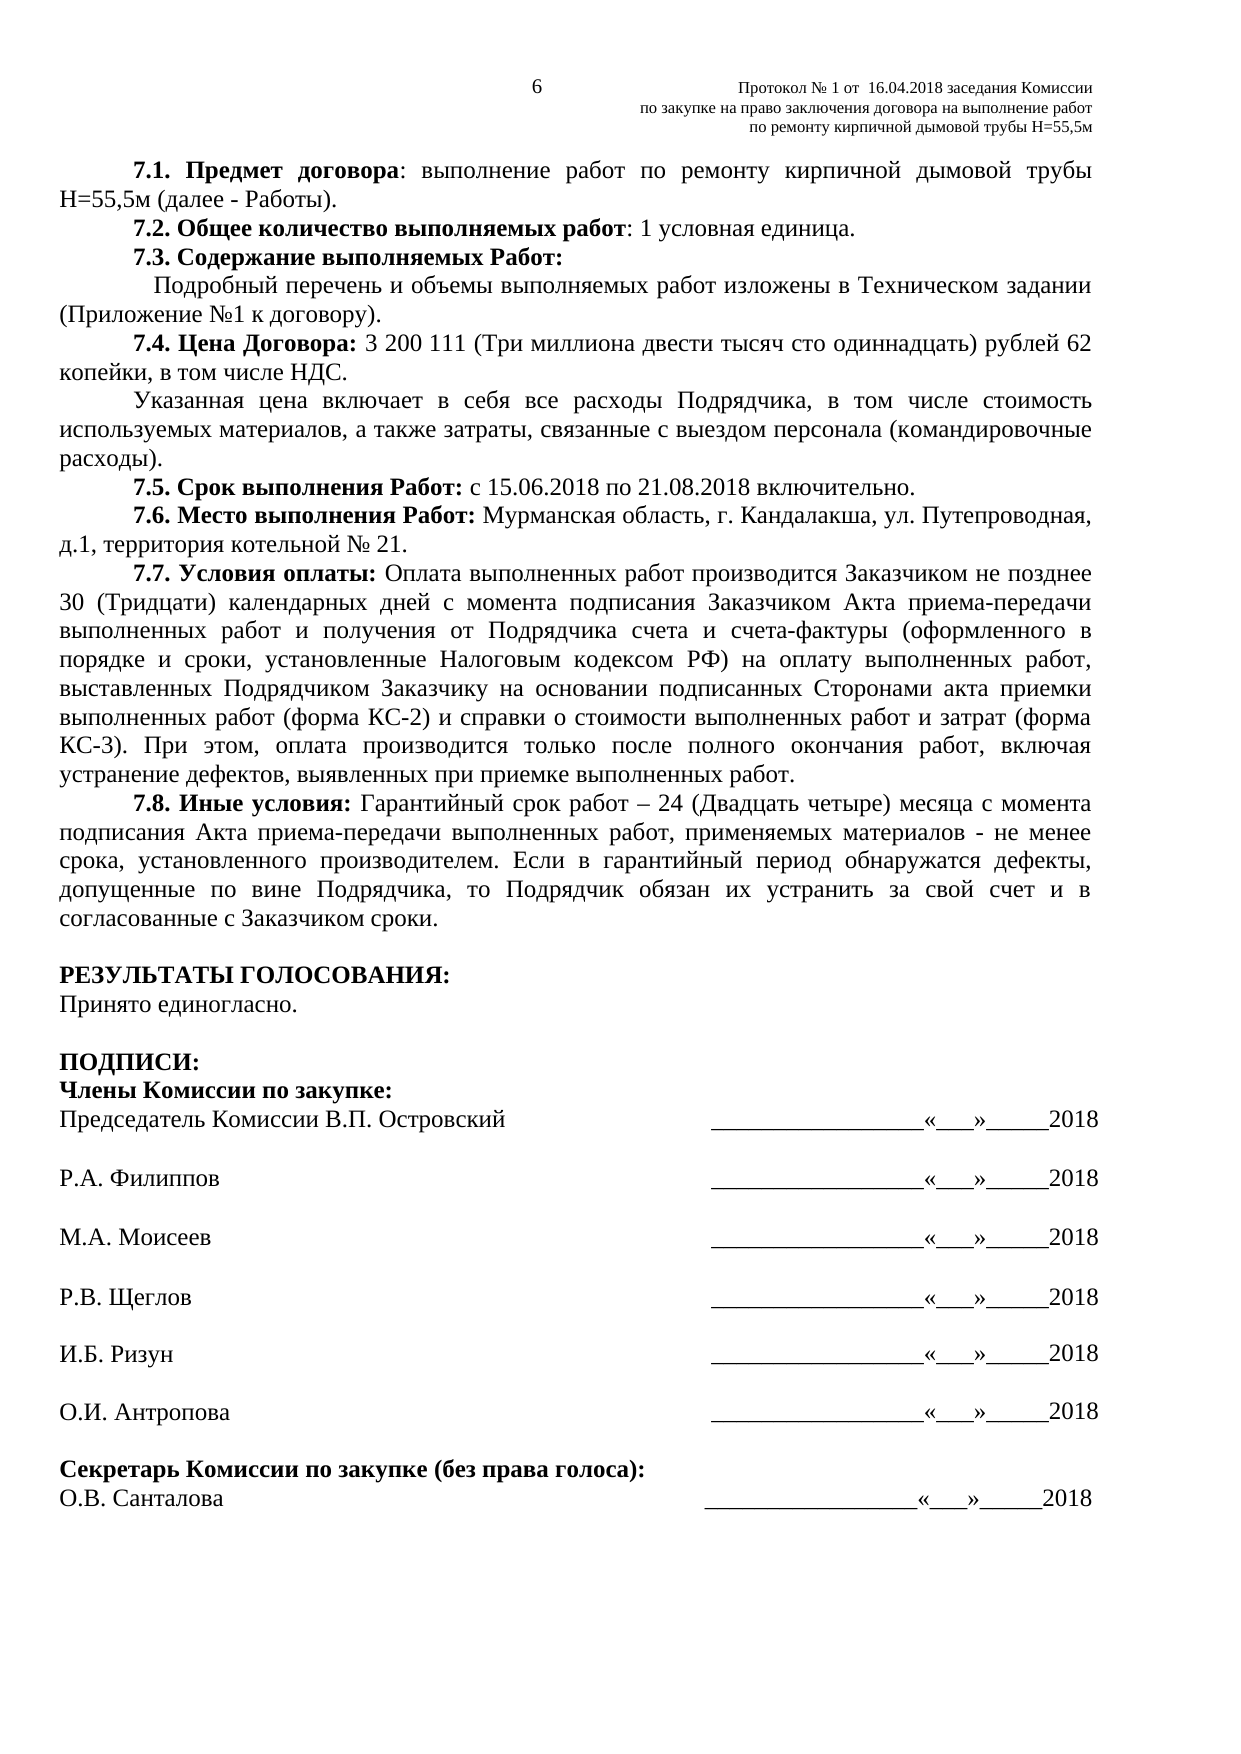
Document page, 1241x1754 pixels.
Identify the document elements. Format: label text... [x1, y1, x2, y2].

table_cell _________________«___»_____2018 [700, 1163, 1110, 1222]
text 7.5. Срок выполнения Работ: с 15.06.2018 по 21.08.2018 включительно. [59, 472, 1092, 500]
table_cell Р.А. Филиппов [48, 1163, 700, 1222]
text 7.1. Предмет договора: выполнение работ по ремонту кирпичной дымовой трубы Н=55,5м (далее - Работы). [59, 155, 1092, 213]
text 7.3. Содержание выполняемых Работ: [59, 242, 1092, 270]
text ПОДПИСИ: [59, 1047, 1092, 1075]
text 7.8. Иные условия: Гарантийный срок работ – 24 (Двадцать четыре) месяца с момента подписания Акта приема-передачи выполненных работ, применяемых материалов - не менее срока, установленного производителем. Если в гарантийный период обнаружатся дефекты, допущенные по вине Подрядчика, то Подрядчик обязан их устранить за свой счет и в согласованные с Заказчиком сроки. [59, 788, 1092, 932]
text Указанная цена включает в себя все расходы Подрядчика, в том числе стоимость используемых материалов, а также затраты, связанные с выездом персонала (командировочные расходы). [59, 385, 1092, 472]
text 7.6. Место выполнения Работ: Мурманская область, г. Кандалакша, ул. Путепроводная, д.1, территория котельной № 21. [59, 500, 1092, 558]
table_cell _________________«___»_____2018 [700, 1223, 1110, 1282]
text Секретарь Комиссии по закупке (без права голоса): [59, 1454, 1092, 1483]
text Принято единогласно. [59, 989, 1092, 1018]
text 7.4. Цена Договора: 3 200 111 (Три миллиона двести тысяч сто одиннадцать) рублей 62 копейки, в том числе НДС. [59, 328, 1092, 385]
text 7.7. Условия оплаты: Оплата выполненных работ производится Заказчиком не позднее 30 (Тридцати) календарных дней с момента подписания Заказчиком Акта приема-передачи выполненных работ и получения от Подрядчика счета и счета-фактуры (оформленного в порядке и сроки, установленные Налоговым кодексом РФ) на оплату выполненных работ, выставленных Подрядчиком Заказчику на основании подписанных Сторонами акта приемки выполненных работ (форма КС-2) и справки о стоимости выполненных работ и затрат (форма КС-3). При этом, оплата производится только после полного окончания работ, включая устранение дефектов, выявленных при приемке выполненных работ. [59, 558, 1092, 788]
text О.В. Санталова _________________«___»_____2018 [59, 1483, 1092, 1512]
table_cell М.А. Моисеев [48, 1223, 700, 1282]
text РЕЗУЛЬТАТЫ ГОЛОСОВАНИЯ: [59, 960, 1092, 989]
table_cell Р.В. Щеглов И.Б. Ризун О.И. Антропова [48, 1282, 700, 1454]
text 7.2. Общее количество выполняемых работ: 1 условная единица. [59, 213, 1092, 242]
table_header _________________«___»_____2018 [700, 1104, 1110, 1163]
table_header Председатель Комиссии В.П. Островский [48, 1104, 700, 1163]
text Подробный перечень и объемы выполняемых работ изложены в Техническом задании (Приложение №1 к договору). [59, 270, 1092, 328]
table_cell _________________«___»_____2018 _________________«___»_____2018 _________________«___»_____2018 [700, 1282, 1110, 1454]
text Члены Комиссии по закупке: [59, 1075, 1092, 1104]
